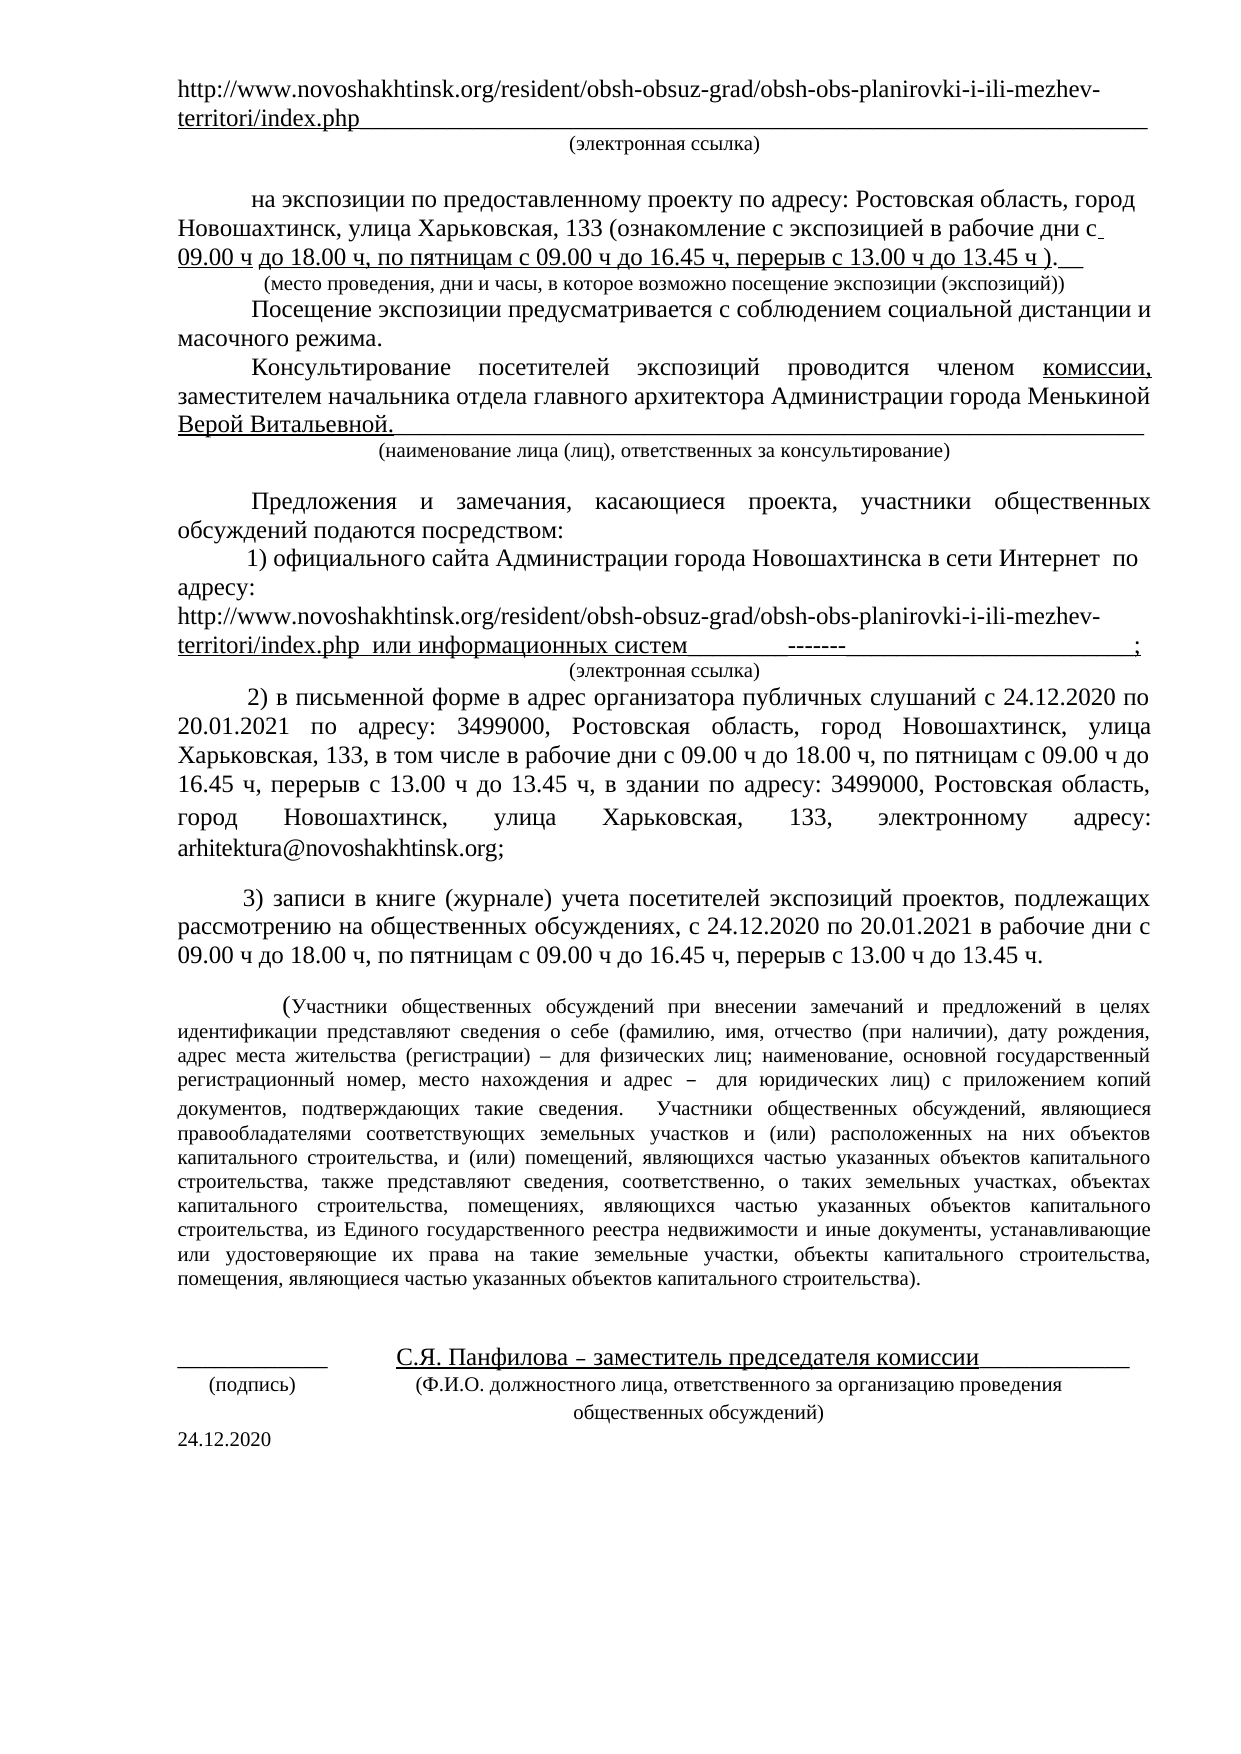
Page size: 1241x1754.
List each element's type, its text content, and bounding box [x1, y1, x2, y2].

text Посещение экспозиции предусматривается с соблюдением социальной дистанции и масочного режима. [177, 294, 1152, 352]
text Консультирование посетителей экспозиций проводится членом комиссии, заместителем начальника отдела главного архитектора Администрации города Менькиной [177, 352, 1152, 409]
text 3) записи в книге (журнале) учета посетителей экспозиций проектов, подлежащих рассмотрению на общественных обсуждениях, с 24.12.2020 по 20.01.2021 в рабочие дни с 09.00 ч до 18.00 ч, по пятницам с 09.00 ч до 16.45 ч, перерыв с 13.00 ч до 13.45 ч. [177, 883, 1152, 969]
text (электронная ссылка) [177, 131, 1152, 155]
text Предложения и замечания, касающиеся проекта, участники общественных обсуждений подаются посредством: [177, 486, 1152, 543]
text (место проведения, дни и часы, в которое возможно посещение экспозиции (экспозиций)) [177, 270, 1152, 294]
text 2) в письменной форме в адрес организатора публичных слушаний с 24.12.2020 по 20.01.2021 по адресу: 3499000, Ростовская область, город Новошахтинск, улица Харьковская, 133, в том числе в рабочие дни с 09.00 ч до 18.00 ч, по пятницам с 09.00 ч до 16.45 ч, перерыв с 13.00 ч до 13.45 ч, в здании по адресу: 3499000, Ростовская область, город Новошахтинск, улица Харьковская, 133, электронному адресу: arhitektura@novoshakhtinsk.org; [177, 682, 1152, 862]
text (наименование лица (лиц), ответственных за консультирование) [177, 438, 1152, 462]
text Верой Витальевной.____________________________________________________________ [177, 409, 1152, 438]
text общественных обсуждений) [177, 1399, 1152, 1424]
text на экспозиции по предоставленному проекту по адресу: Ростовская область, город Новошахтинск, улица Харьковская, 133 (ознакомление с экспозицией в рабочие дни с 09.00 ч до 18.00 ч, по пятницам с 09.00 ч до 16.45 ч, перерыв с 13.00 ч до 13.45 ч ).__ [177, 184, 1152, 270]
text (подпись) (Ф.И.О. должностного лица, ответственного за организацию проведения [208, 1372, 1152, 1396]
text 24.12.2020 [177, 1427, 1152, 1451]
text (Участники общественных обсуждений при внесении замечаний и предложений в целях идентификации представляют сведения о себе (фамилию, имя, отчество (при наличии), дату рождения, адрес места жительства (регистрации) – для физических лиц; наименование, основной государственный регистрационный номер, место нахождения и адрес – для юридических лиц) с приложением копий документов, подтверждающих такие сведения. Участники общественных обсуждений, являющиеся правообладателями соответствующих земельных участков и (или) расположенных на них объектов капитального строительства, и (или) помещений, являющихся частью указанных объектов капитального строительства, также представляют сведения, соответственно, о таких земельных участках, объектах капитального строительства, помещениях, являющихся частью указанных объектов капитального строительства, из Единого государственного реестра недвижимости и иные документы, устанавливающие или удостоверяющие их права на такие земельные участки, объекты капитального строительства, помещения, являющиеся частью указанных объектов капитального строительства). [177, 990, 1152, 1289]
text ____________ С.Я. Панфилова – заместитель председателя комиссии____________ [177, 1342, 1152, 1372]
text (электронная ссылка) [177, 658, 1152, 682]
text 1) официального сайта Администрации города Новошахтинска в сети Интернет по адресу: http://www.novoshakhtinsk.org/resident/obsh-obsuz-grad/obsh-obs-planirovki-i-ili-mezhev-territori/index.php или информационных систем________-------_______________________; [177, 543, 1152, 658]
